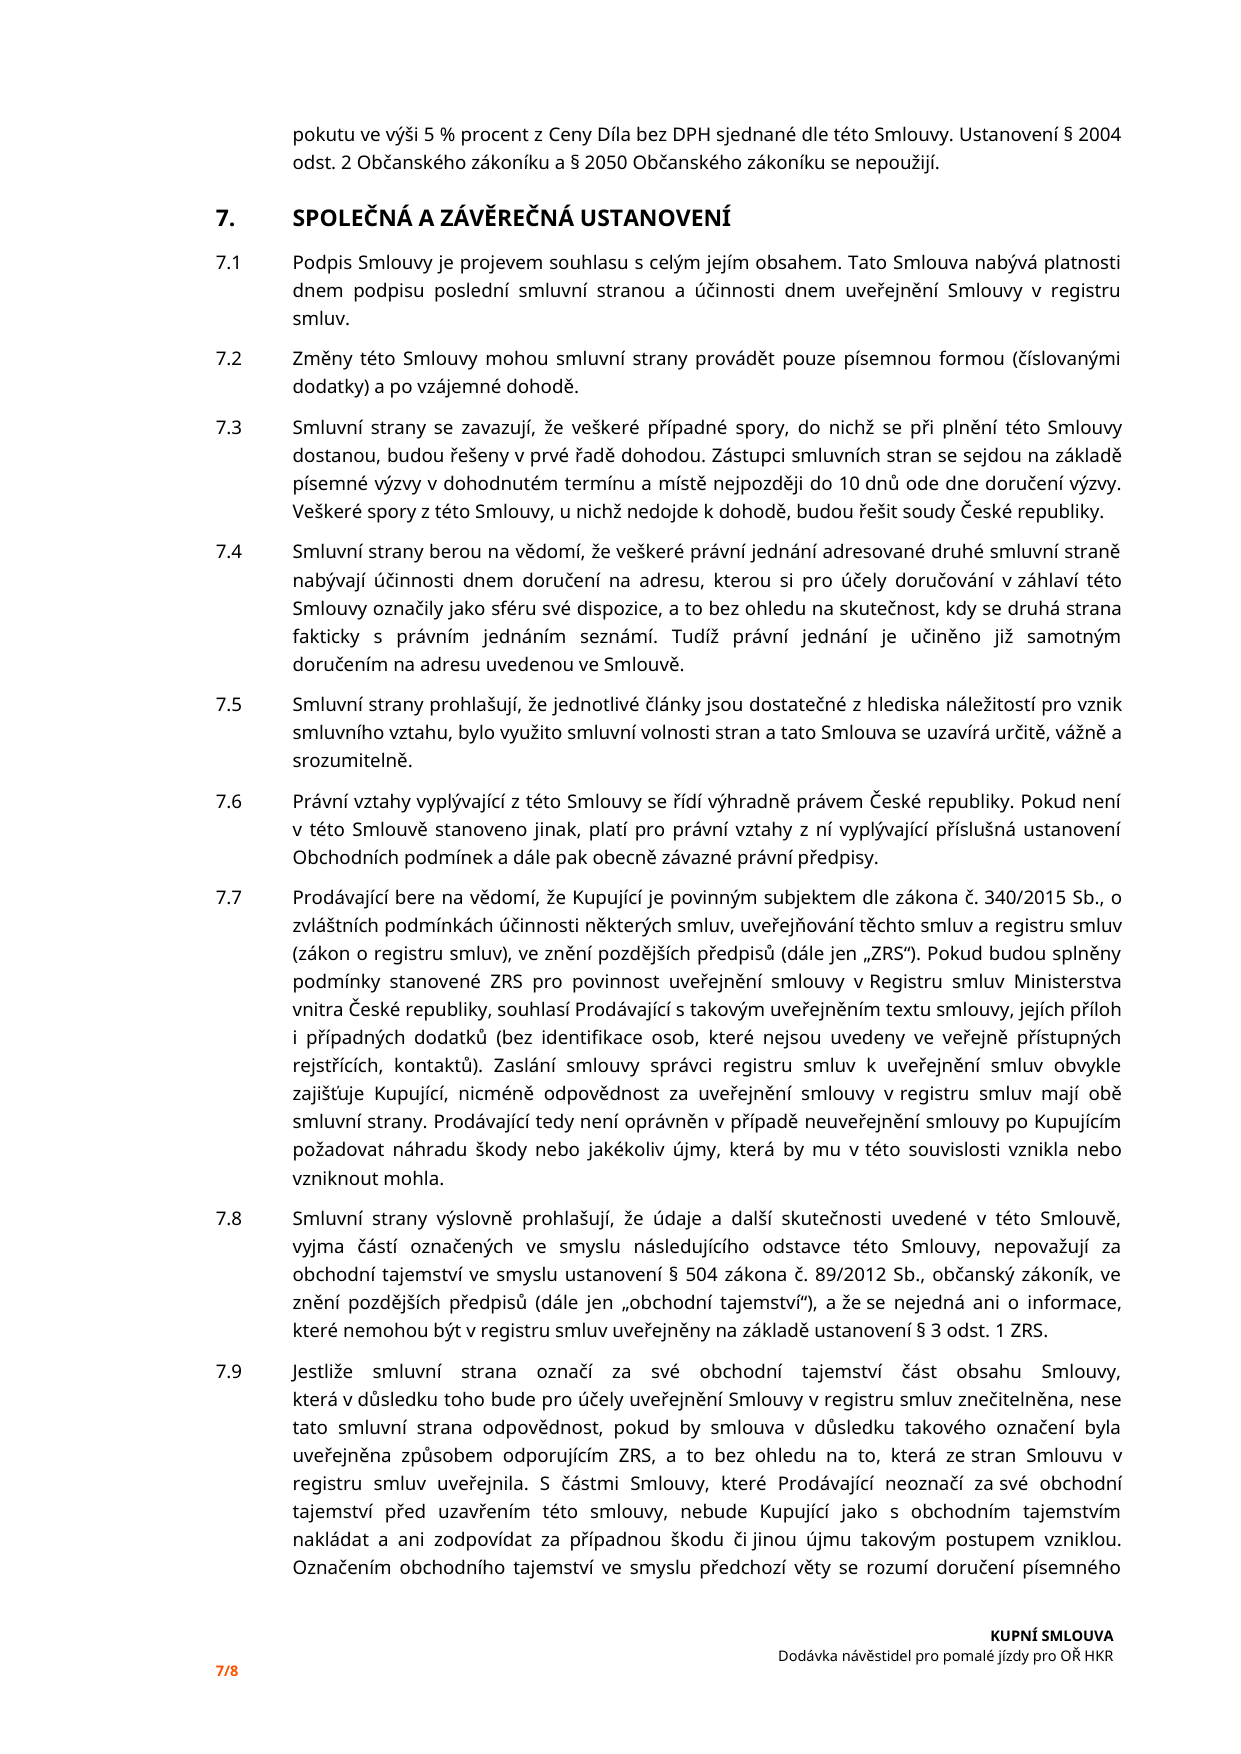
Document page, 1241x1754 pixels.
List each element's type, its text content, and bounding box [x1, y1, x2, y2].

text Smluvní strany berou na vědomí, že veškeré právní jednání adresované druhé smluvní straně nabývají účinnosti dnem doručení na adresu, kterou si pro účely doručování v záhlaví této Smlouvy označily jako sféru své dispozice, a to bez ohledu na skutečnost, kdy se druhá strana fakticky s právním jednáním seznámí. Tudíž právní jednání je učiněno již samotným doručením na adresu uvedenou ve Smlouvě. [216, 539, 1122, 676]
text Smluvní strany se zavazují, že veškeré případné spory, do nichž se při plnění této Smlouvy dostanou, budou řešeny v prvé řadě dohodou. Zástupci smluvních stran se sejdou na základě písemné výzvy v dohodnutém termínu a místě nejpozději do 10 dnů ode dne doručení výzvy. Veškeré spory z této Smlouvy, u nichž nedojde k dohodě, budou řešit soudy České republiky. [216, 414, 1122, 524]
text Prodávající bere na vědomí, že Kupující je povinným subjektem dle zákona č. 340/2015 Sb., o zvláštních podmínkách účinnosti některých smluv, uveřejňování těchto smluv a registru smluv (zákon o registru smluv), ve znění pozdějších předpisů (dále jen „ZRS“). Pokud budou splněny podmínky stanovené ZRS pro povinnost uveřejnění smlouvy v Registru smluv Ministerstva vnitra České republiky, souhlasí Prodávající s takovým uveřejněním textu smlouvy, jejích příloh i případných dodatků (bez identifikace osob, které nejsou uvedeny ve veřejně přístupných rejstřících, kontaktů). Zaslání smlouvy správci registru smluv k uveřejnění smluv obvykle zajišťuje Kupující, nicméně odpovědnost za uveřejnění smlouvy v registru smluv mají obě smluvní strany. Prodávající tedy není oprávněn v případě neuveřejnění smlouvy po Kupujícím požadovat náhradu škody nebo jakékoliv újmy, která by mu v této souvislosti vznikla nebo vzniknout mohla. [216, 884, 1122, 1190]
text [216, 121, 1122, 175]
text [216, 1358, 1122, 1579]
text Právní vztahy vyplývající z této Smlouvy se řídí výhradně právem České republiky. Pokud není v této Smlouvě stanoveno jinak, platí pro právní vztahy z ní vyplývající příslušná ustanovení Obchodních podmínek a dále pak obecně závazné právní předpisy. [216, 788, 1122, 869]
text Smluvní strany výslovně prohlašují, že údaje a další skutečnosti uvedené v této Smlouvě, vyjma částí označených ve smyslu následujícího odstavce této Smlouvy, nepovažují za obchodní tajemství ve smyslu ustanovení § 504 zákona č. 89/2012 Sb., občanský zákoník, ve znění pozdějších předpisů (dále jen „obchodní tajemství“), a že se nejedná ani o informace, které nemohou být v registru smluv uveřejněny na základě ustanovení § 3 odst. 1 ZRS. [216, 1205, 1122, 1343]
text Podpis Smlouvy je projevem souhlasu s celým jejím obsahem. Tato Smlouva nabývá platnosti dnem podpisu poslední smluvní stranou a účinnosti dnem uveřejnění Smlouvy v registru smluv. [216, 249, 1122, 331]
text Změny této Smlouvy mohou smluvní strany provádět pouze písemnou formou (číslovanými dodatky) a po vzájemné dohodě. [216, 346, 1122, 399]
text společná a závěrečná ustanovení [216, 202, 1122, 233]
text Smluvní strany prohlašují, že jednotlivé články jsou dostatečné z hlediska náležitostí pro vznik smluvního vztahu, bylo využito smluvní volnosti stran a tato Smlouva se uzavírá určitě, vážně a srozumitelně. [216, 691, 1122, 773]
